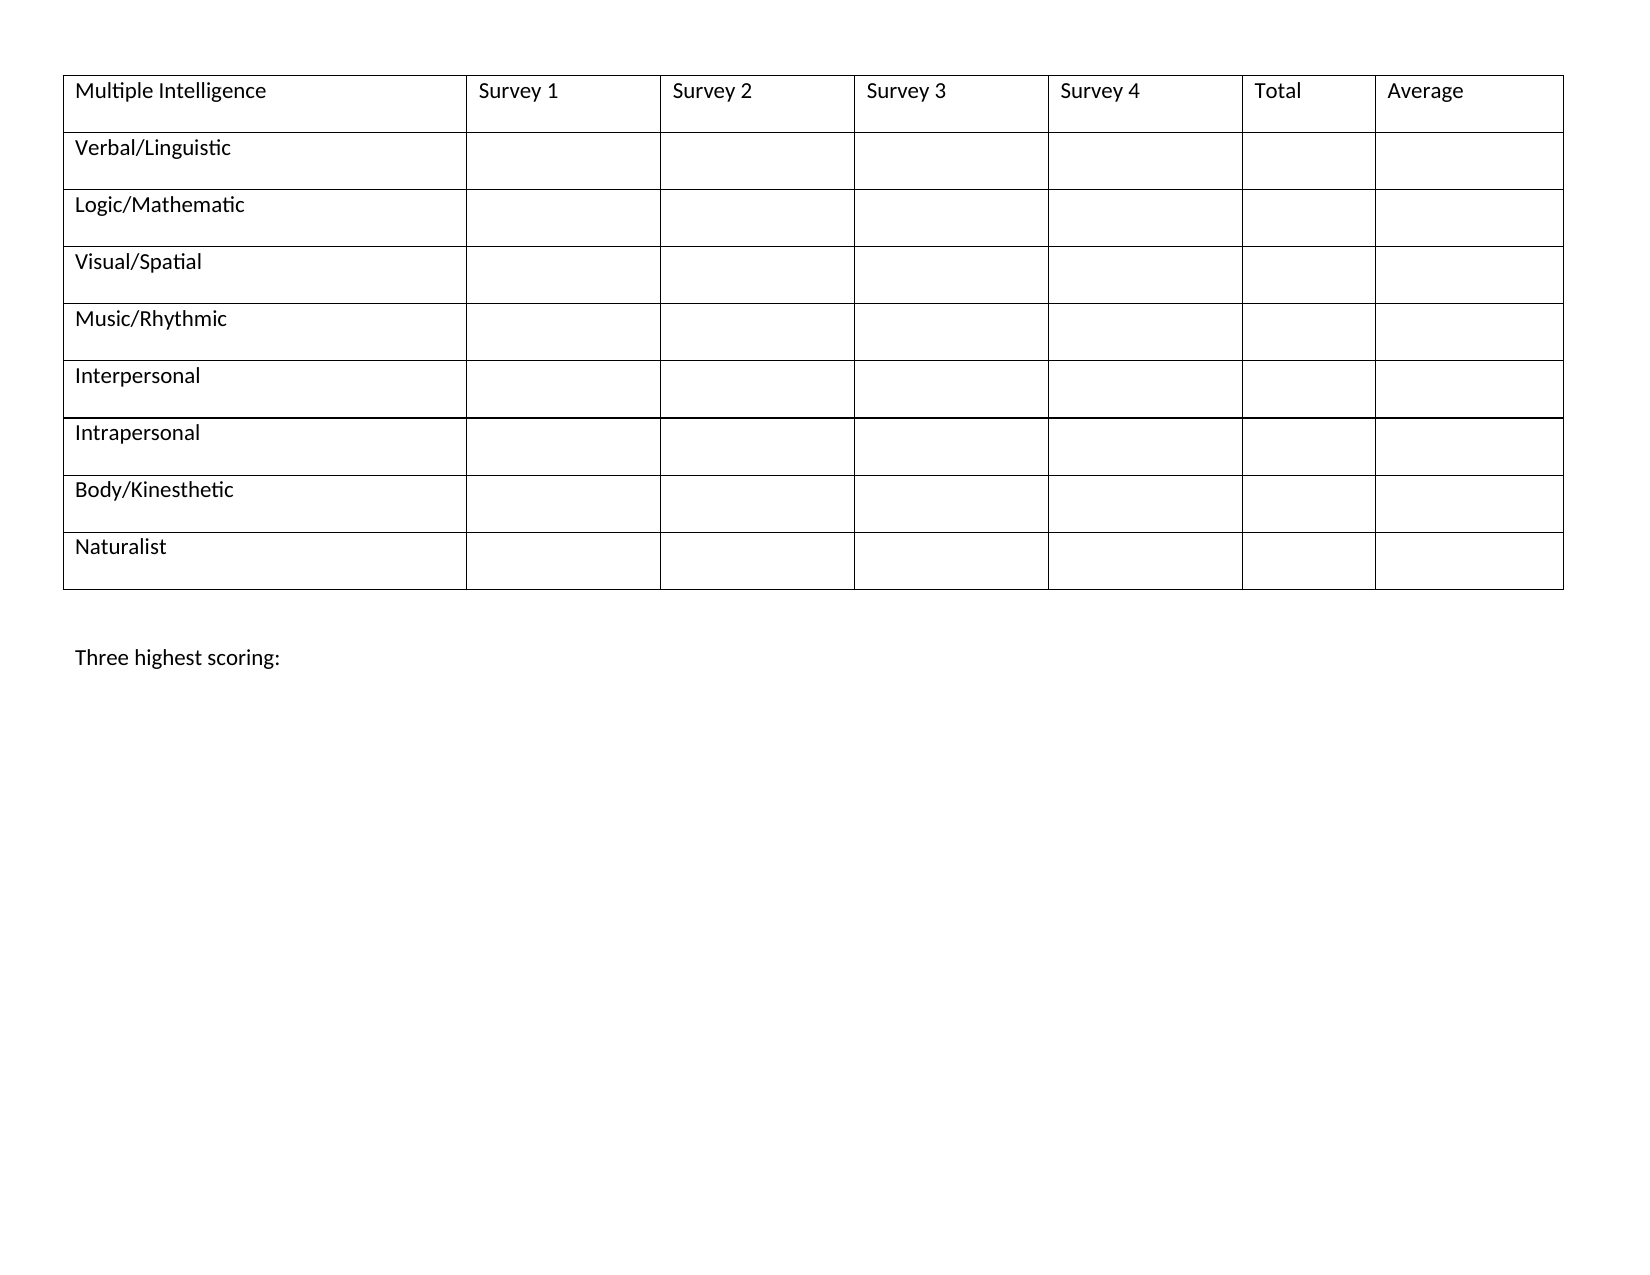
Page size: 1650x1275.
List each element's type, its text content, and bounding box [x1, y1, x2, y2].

table_cell [661, 419, 854, 474]
table_cell [855, 476, 1048, 532]
table_cell [1243, 476, 1375, 532]
table_cell [467, 533, 660, 589]
table_cell [1376, 419, 1563, 474]
table_cell [1049, 419, 1242, 474]
table_header Survey 3 [855, 76, 1048, 132]
table_cell [1049, 533, 1242, 589]
table_cell [855, 361, 1048, 417]
table_cell [1243, 304, 1375, 360]
table_cell [467, 361, 660, 417]
table_cell [1243, 190, 1375, 246]
table_cell Music/Rhythmic [64, 304, 466, 360]
table_cell [467, 304, 660, 360]
table_cell [467, 419, 660, 474]
table_cell [661, 133, 854, 189]
table_cell [1376, 304, 1563, 360]
table_cell [1376, 247, 1563, 303]
table_cell [855, 133, 1048, 189]
table_cell [855, 533, 1048, 589]
table_cell [661, 533, 854, 589]
table_cell Logic/Mathematic [64, 190, 466, 246]
table_header Total [1243, 76, 1375, 132]
table_cell [855, 304, 1048, 360]
table_cell [1243, 247, 1375, 303]
table_cell [661, 304, 854, 360]
table_cell [1049, 304, 1242, 360]
table_cell [467, 247, 660, 303]
table_cell Verbal/Linguistic [64, 133, 466, 189]
table_cell [661, 476, 854, 532]
table_cell [855, 190, 1048, 246]
table_cell [1049, 133, 1242, 189]
text Three highest scoring: [75, 643, 1575, 671]
table_header Average [1376, 76, 1563, 132]
table_cell [467, 133, 660, 189]
table_cell [661, 361, 854, 417]
table_cell [1376, 133, 1563, 189]
table_cell [1376, 533, 1563, 589]
table_cell Body/Kinesthetic [64, 476, 466, 532]
table_cell [1243, 361, 1375, 417]
table_cell [855, 419, 1048, 474]
table_cell Interpersonal [64, 361, 466, 417]
table_cell [1049, 476, 1242, 532]
table_cell [1243, 419, 1375, 474]
table_cell [1376, 361, 1563, 417]
table_cell [1243, 533, 1375, 589]
table_cell [1376, 190, 1563, 246]
table_header Multiple Intelligence [64, 76, 466, 132]
table_cell [467, 190, 660, 246]
table_cell [661, 190, 854, 246]
table_cell [1049, 190, 1242, 246]
table_header Survey 2 [661, 76, 854, 132]
table_header Survey 4 [1049, 76, 1242, 132]
table_cell [1376, 476, 1563, 532]
table_cell Intrapersonal [64, 419, 466, 474]
table_cell Visual/Spatial [64, 247, 466, 303]
table_cell [855, 247, 1048, 303]
table_cell Naturalist [64, 533, 466, 589]
table_cell [1049, 247, 1242, 303]
table_cell [467, 476, 660, 532]
table_cell [1049, 361, 1242, 417]
table_header Survey 1 [467, 76, 660, 132]
table_cell [1243, 133, 1375, 189]
table_cell [661, 247, 854, 303]
